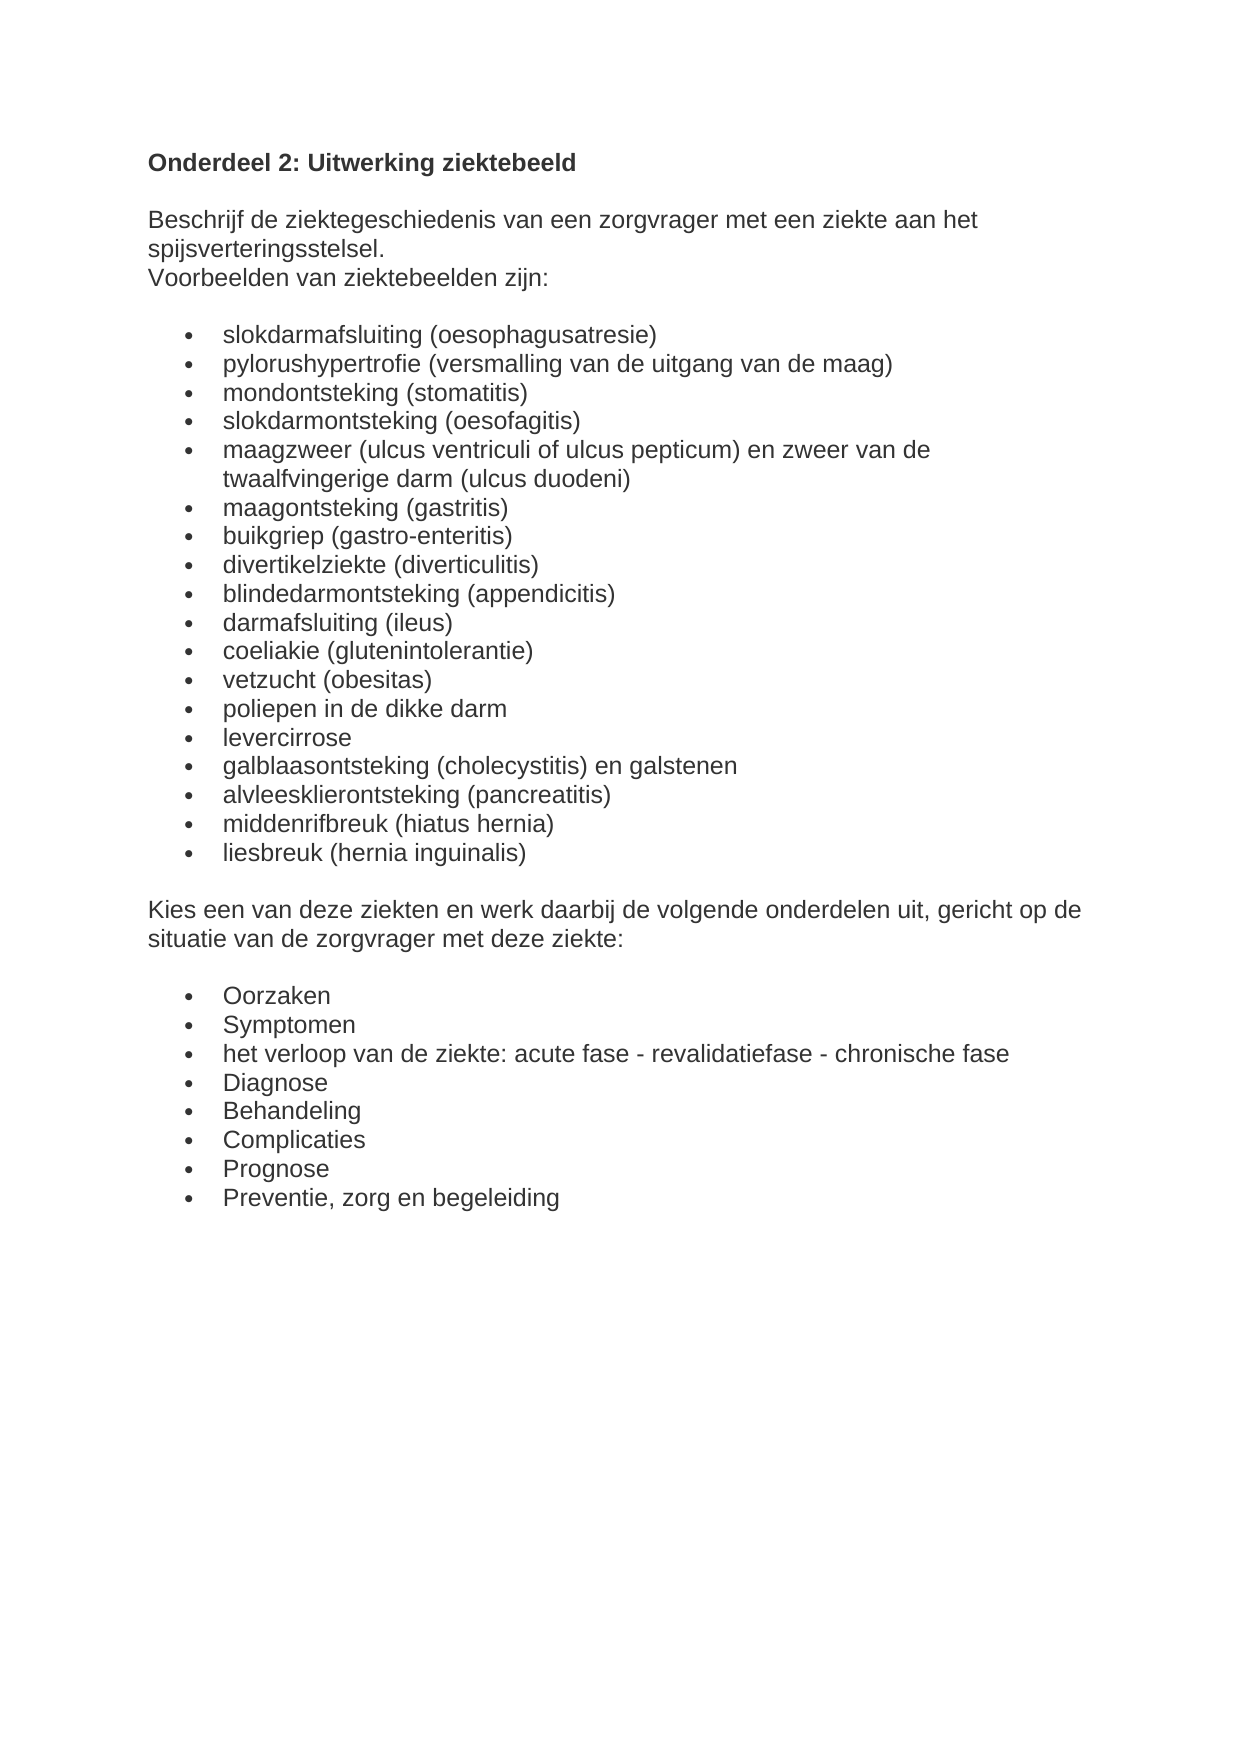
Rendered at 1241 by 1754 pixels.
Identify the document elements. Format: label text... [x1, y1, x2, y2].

list Symptomen [185, 1010, 1093, 1039]
list coeliakie (glutenintolerantie) [185, 636, 1093, 665]
list het verloop van de ziekte: acute fase - revalidatiefase - chronische fase [185, 1039, 1093, 1068]
list middenrifbreuk (hiatus hernia) [185, 809, 1093, 838]
list alvleesklierontsteking (pancreatitis) [185, 780, 1093, 809]
list poliepen in de dikke darm [185, 694, 1093, 723]
list buikgriep (gastro-enteritis) [185, 521, 1093, 550]
text Beschrijf de ziektegeschiedenis van een zorgvrager met een ziekte aan het spijsverteringsstelsel. [392, 205, 1093, 263]
list maagzweer (ulcus ventriculi of ulcus pepticum) en zweer van de twaalfvingerige darm (ulcus duodeni) [185, 435, 1093, 493]
list slokdarmafsluiting (oesophagusatresie) [185, 320, 1093, 349]
list slokdarmontsteking (oesofagitis) [185, 406, 1093, 435]
list mondontsteking (stomatitis) [185, 378, 1093, 406]
list blindedarmontsteking (appendicitis) [185, 579, 1093, 608]
list Preventie, zorg en begeleiding [185, 1183, 1093, 1211]
list Prognose [185, 1154, 1093, 1183]
list pylorushypertrofie (versmalling van de uitgang van de maag) [185, 349, 1093, 378]
list maagontsteking (gastritis) [185, 493, 1093, 521]
list Oorzaken [185, 981, 1093, 1010]
list liesbreuk (hernia inguinalis) [185, 838, 1093, 866]
list Behandeling [185, 1096, 1093, 1125]
text Kies een van deze ziekten en werk daarbij de volgende onderdelen uit, gericht op de situatie van de zorgvrager met deze ziekte: [148, 895, 1093, 953]
text Onderdeel 2: Uitwerking ziektebeeld [148, 148, 1093, 176]
list darmafsluiting (ileus) [185, 608, 1093, 636]
list Diagnose [185, 1068, 1093, 1096]
list Complicaties [185, 1125, 1093, 1154]
list vetzucht (obesitas) [185, 665, 1093, 694]
list galblaasontsteking (cholecystitis) en galstenen [185, 751, 1093, 780]
list levercirrose [185, 723, 1093, 751]
text Voorbeelden van ziektebeelden zijn: [148, 263, 1093, 291]
list divertikelziekte (diverticulitis) [185, 550, 1093, 579]
